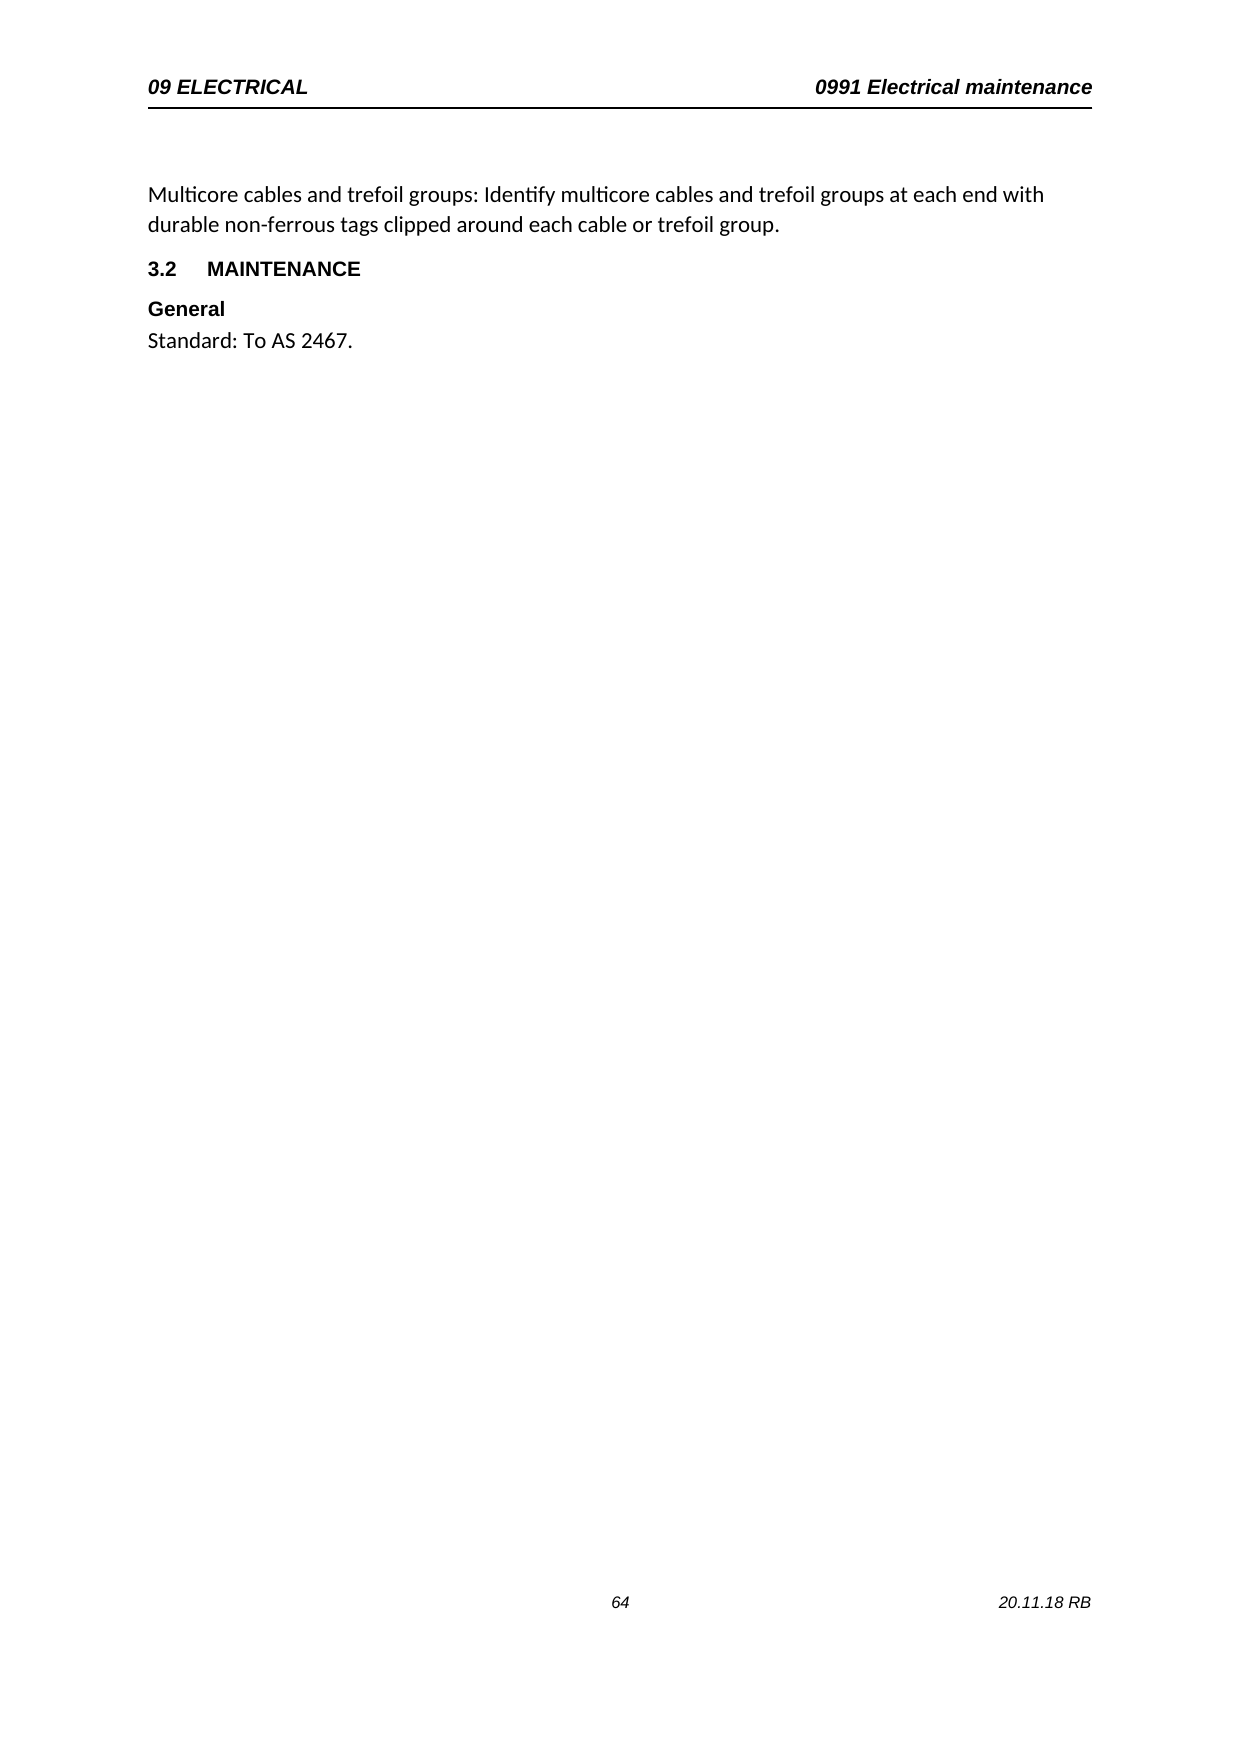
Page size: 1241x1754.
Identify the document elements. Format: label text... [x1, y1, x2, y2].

subtitle General [148, 297, 1092, 321]
text Standard: To AS 2467. [148, 327, 1092, 355]
subtitle Maintenance [148, 257, 1092, 281]
text Multicore cables and trefoil groups: Identify multicore cables and trefoil groups at each end with durable non-ferrous tags clipped around each cable or trefoil group. [148, 180, 1092, 238]
